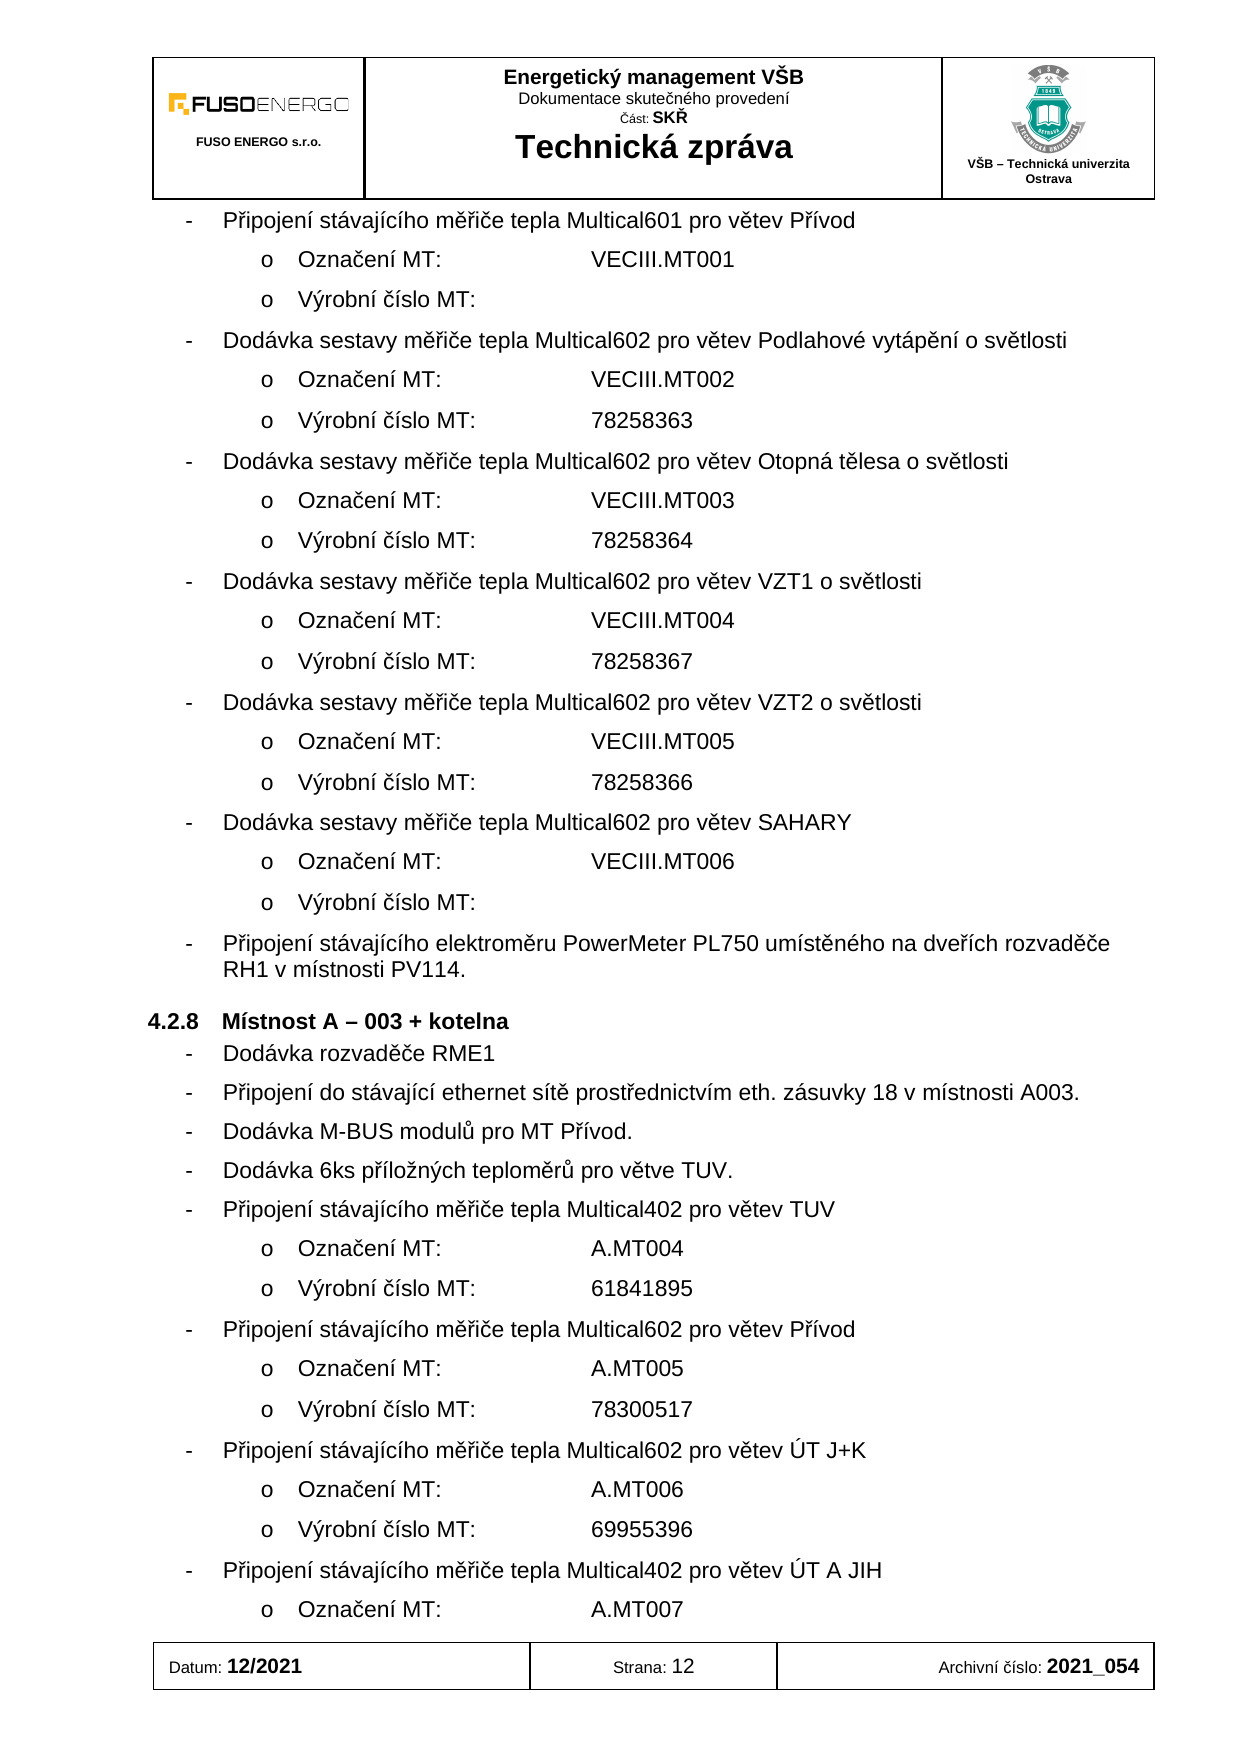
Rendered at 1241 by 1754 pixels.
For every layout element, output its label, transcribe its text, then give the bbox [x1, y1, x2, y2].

list Výrobní číslo MT: [260, 889, 1152, 917]
list Označení MT: A.MT006 [260, 1476, 1152, 1504]
list Dodávka sestavy měřiče tepla Multical602 pro větev VZT1 o světlosti [185, 568, 1152, 595]
list Výrobní číslo MT: 78258363 [260, 407, 1152, 435]
list Připojení stávajícího měřiče tepla Multical402 pro větev ÚT A JIH [185, 1557, 1152, 1583]
list Připojení stávajícího měřiče tepla Multical601 pro větev Přívod [185, 207, 1152, 233]
list Označení MT: A.MT007 [260, 1596, 1152, 1624]
list Označení MT: A.MT005 [260, 1355, 1152, 1383]
list Dodávka sestavy měřiče tepla Multical602 pro větev VZT2 o světlosti [185, 689, 1152, 715]
list Označení MT: A.MT004 [260, 1234, 1152, 1263]
list Výrobní číslo MT: 78258366 [260, 768, 1152, 797]
list Dodávka rozvaděče RME1 [185, 1040, 1152, 1067]
list Výrobní číslo MT: [260, 286, 1152, 315]
list Označení MT: VECIII.MT003 [260, 487, 1152, 515]
list Dodávka 6ks příložných teploměrů pro větve TUV. [185, 1157, 1152, 1183]
list Výrobní číslo MT: 78300517 [260, 1396, 1152, 1424]
list Označení MT: VECIII.MT006 [260, 848, 1152, 877]
list Označení MT: VECIII.MT001 [260, 246, 1152, 274]
list Připojení do stávající ethernet sítě prostřednictvím eth. zásuvky 18 v místnosti A003. [185, 1079, 1152, 1105]
picture [1010, 65, 1087, 154]
list Označení MT: VECIII.MT005 [260, 728, 1152, 756]
list Připojení stávajícího měřiče tepla Multical602 pro větev Přívod [185, 1316, 1152, 1342]
list Připojení stávajícího měřiče tepla Multical602 pro větev ÚT J+K [185, 1437, 1152, 1463]
list Výrobní číslo MT: 69955396 [260, 1516, 1152, 1545]
list Připojení stávajícího měřiče tepla Multical402 pro větev TUV [185, 1196, 1152, 1222]
list Výrobní číslo MT: 78258364 [260, 527, 1152, 556]
list Dodávka M-BUS modulů pro MT Přívod. [185, 1118, 1152, 1144]
list Označení MT: VECIII.MT002 [260, 366, 1152, 394]
list Výrobní číslo MT: 61841895 [260, 1275, 1152, 1304]
list Připojení stávajícího elektroměru PowerMeter PL750 umístěného na dveřích rozvaděče RH1 v místnosti PV114. [185, 930, 1152, 983]
picture [168, 93, 349, 115]
list Výrobní číslo MT: 78258367 [260, 648, 1152, 676]
list Dodávka sestavy měřiče tepla Multical602 pro větev Otopná tělesa o světlosti [185, 448, 1152, 474]
list Dodávka sestavy měřiče tepla Multical602 pro větev SAHARY [185, 809, 1152, 836]
subtitle Místnost A – 003 + kotelna [148, 1008, 1152, 1034]
list Označení MT: VECIII.MT004 [260, 607, 1152, 636]
list Dodávka sestavy měřiče tepla Multical602 pro větev Podlahové vytápění o světlosti [185, 327, 1152, 354]
